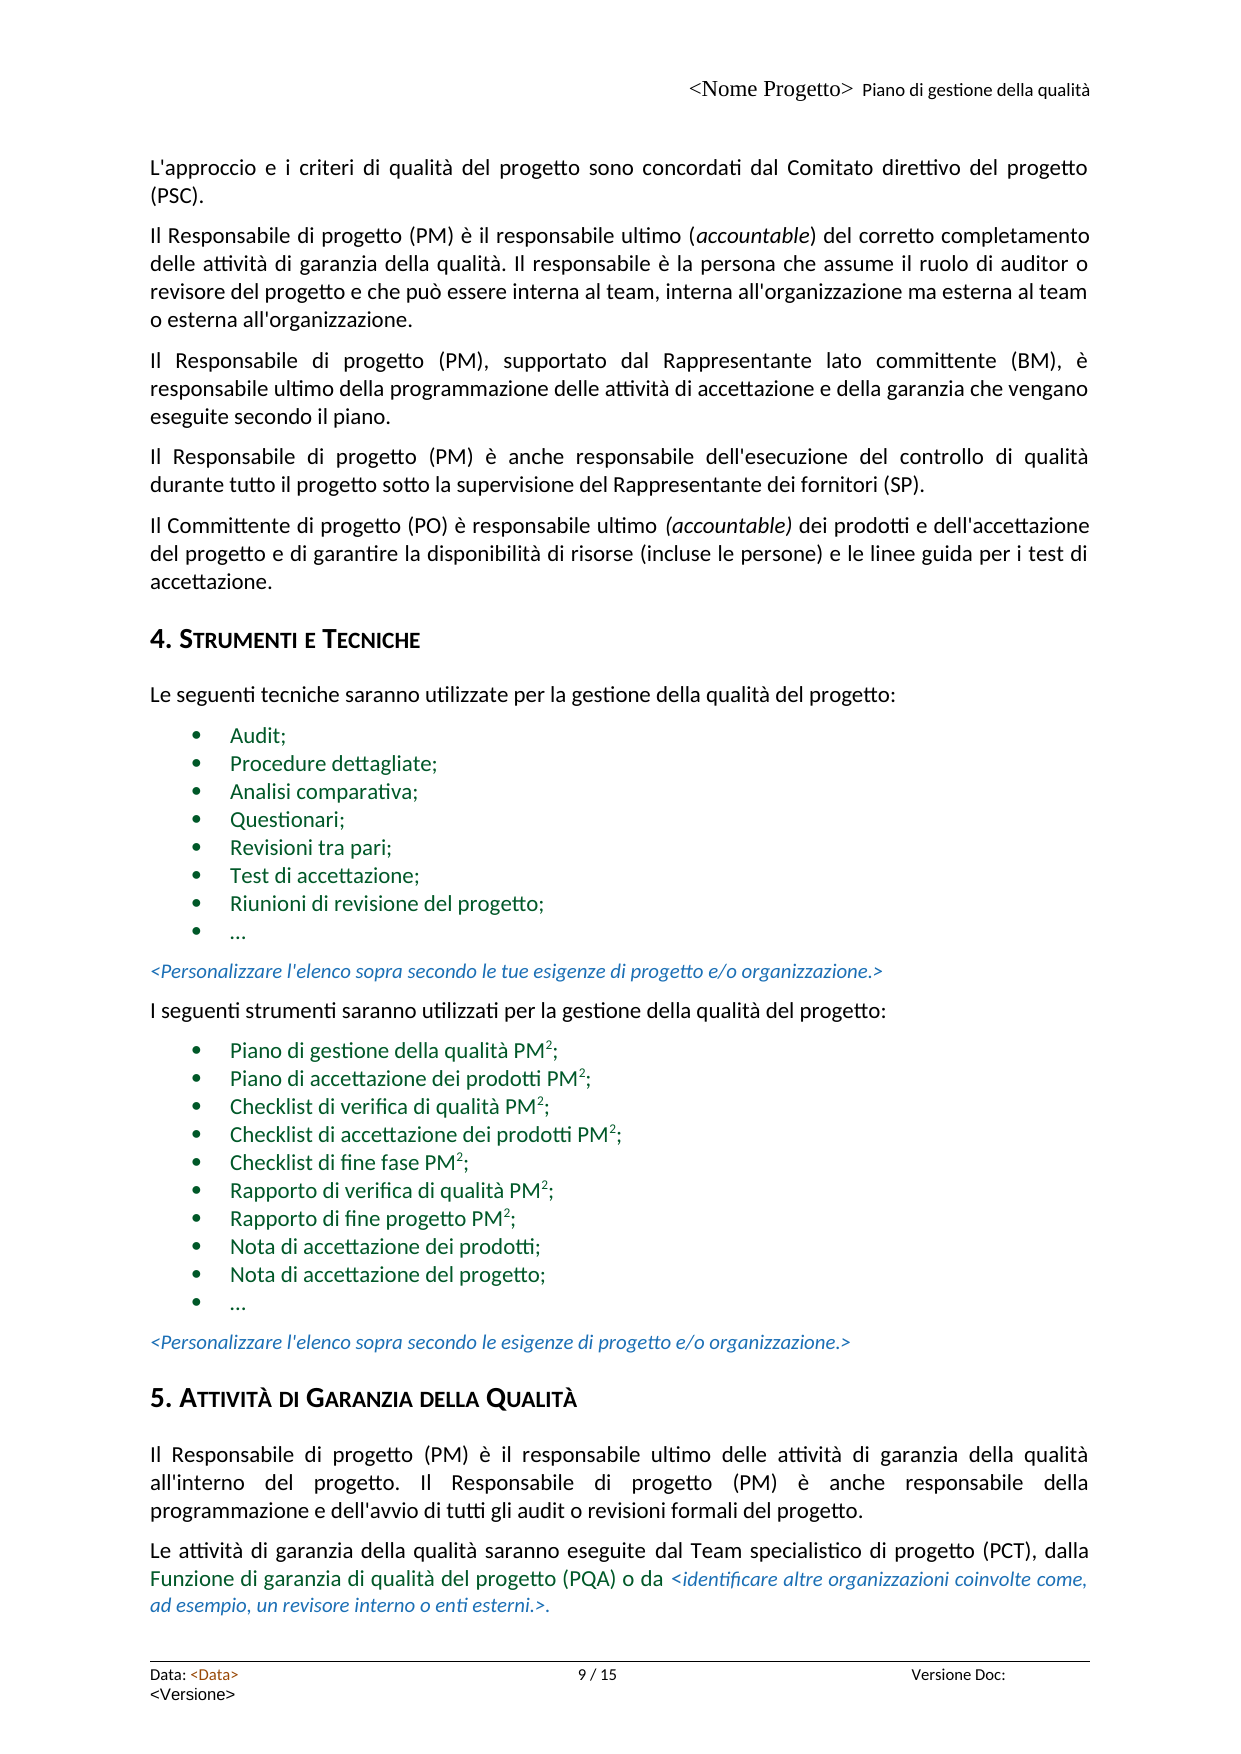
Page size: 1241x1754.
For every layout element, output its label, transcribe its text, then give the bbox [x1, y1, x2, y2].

list Audit; [192, 721, 1090, 749]
list Checklist di accettazione dei prodotti PM2; [192, 1120, 1090, 1148]
list Procedure dettagliate; [192, 749, 1090, 777]
list Analisi comparativa; [192, 777, 1090, 805]
list Questionari; [192, 805, 1090, 833]
list … [192, 917, 1090, 945]
list Checklist di fine fase PM2; [192, 1148, 1090, 1176]
list Piano di accettazione dei prodotti PM2; [192, 1064, 1090, 1092]
list Rapporto di verifica di qualità PM2; [192, 1176, 1090, 1204]
text Il Responsabile di progetto (PM) è il responsabile ultimo delle attività di garanzia della qualità all'interno del progetto. Il Responsabile di progetto (PM) è anche responsabile della programmazione e dell'avvio di tutti gli audit o revisioni formali del progetto. [150, 1440, 1090, 1524]
list … [192, 1288, 1090, 1316]
list Nota di accettazione dei prodotti; [192, 1232, 1090, 1260]
list Riunioni di revisione del progetto; [192, 889, 1090, 917]
list Rapporto di fine progetto PM2; [192, 1204, 1090, 1232]
list Nota di accettazione del progetto; [192, 1260, 1090, 1288]
text Il Committente di progetto (PO) è responsabile ultimo (accountable) dei prodotti e dell'accettazione del progetto e di garantire la disponibilità di risorse (incluse le persone) e le linee guida per i test di accettazione. [150, 511, 1090, 595]
text Il Responsabile di progetto (PM) è anche responsabile dell'esecuzione del controllo di qualità durante tutto il progetto sotto la supervisione del Rappresentante dei fornitori (SP). [150, 442, 1090, 498]
text I seguenti strumenti saranno utilizzati per la gestione della qualità del progetto: [150, 996, 1090, 1024]
text Le seguenti tecniche saranno utilizzate per la gestione della qualità del progetto: [150, 681, 1090, 709]
text Il Responsabile di progetto (PM), supportato dal Rappresentante lato committente (BM), è responsabile ultimo della programmazione delle attività di accettazione e della garanzia che vengano eseguite secondo il piano. [150, 346, 1090, 430]
list Test di accettazione; [192, 861, 1090, 889]
list Checklist di verifica di qualità PM2; [192, 1092, 1090, 1120]
text <Personalizzare l'elenco sopra secondo le tue esigenze di progetto e/o organizzazione.> [150, 958, 1090, 983]
text <Personalizzare l'elenco sopra secondo le esigenze di progetto e/o organizzazione.> [150, 1329, 1090, 1354]
text Il Responsabile di progetto (PM) è il responsabile ultimo (accountable) del corretto completamento delle attività di garanzia della qualità. Il responsabile è la persona che assume il ruolo di auditor o revisore del progetto e che può essere interna al team, interna all'organizzazione ma esterna al team o esterna all'organizzazione. [150, 221, 1090, 333]
subtitle Strumenti e Tecniche [150, 620, 1090, 656]
list Revisioni tra pari; [192, 833, 1090, 861]
list Piano di gestione della qualità PM2; [192, 1036, 1090, 1064]
text L'approccio e i criteri di qualità del progetto sono concordati dal Comitato direttivo del progetto (PSC). [150, 153, 1090, 209]
text Le attività di garanzia della qualità saranno eseguite dal Team specialistico di progetto (PCT), dalla Funzione di garanzia di qualità del progetto (PQA) o da <identificare altre organizzazioni coinvolte come, ad esempio, un revisore interno o enti esterni.>. [150, 1537, 1090, 1618]
subtitle Attività di Garanzia della Qualità [150, 1379, 1090, 1415]
